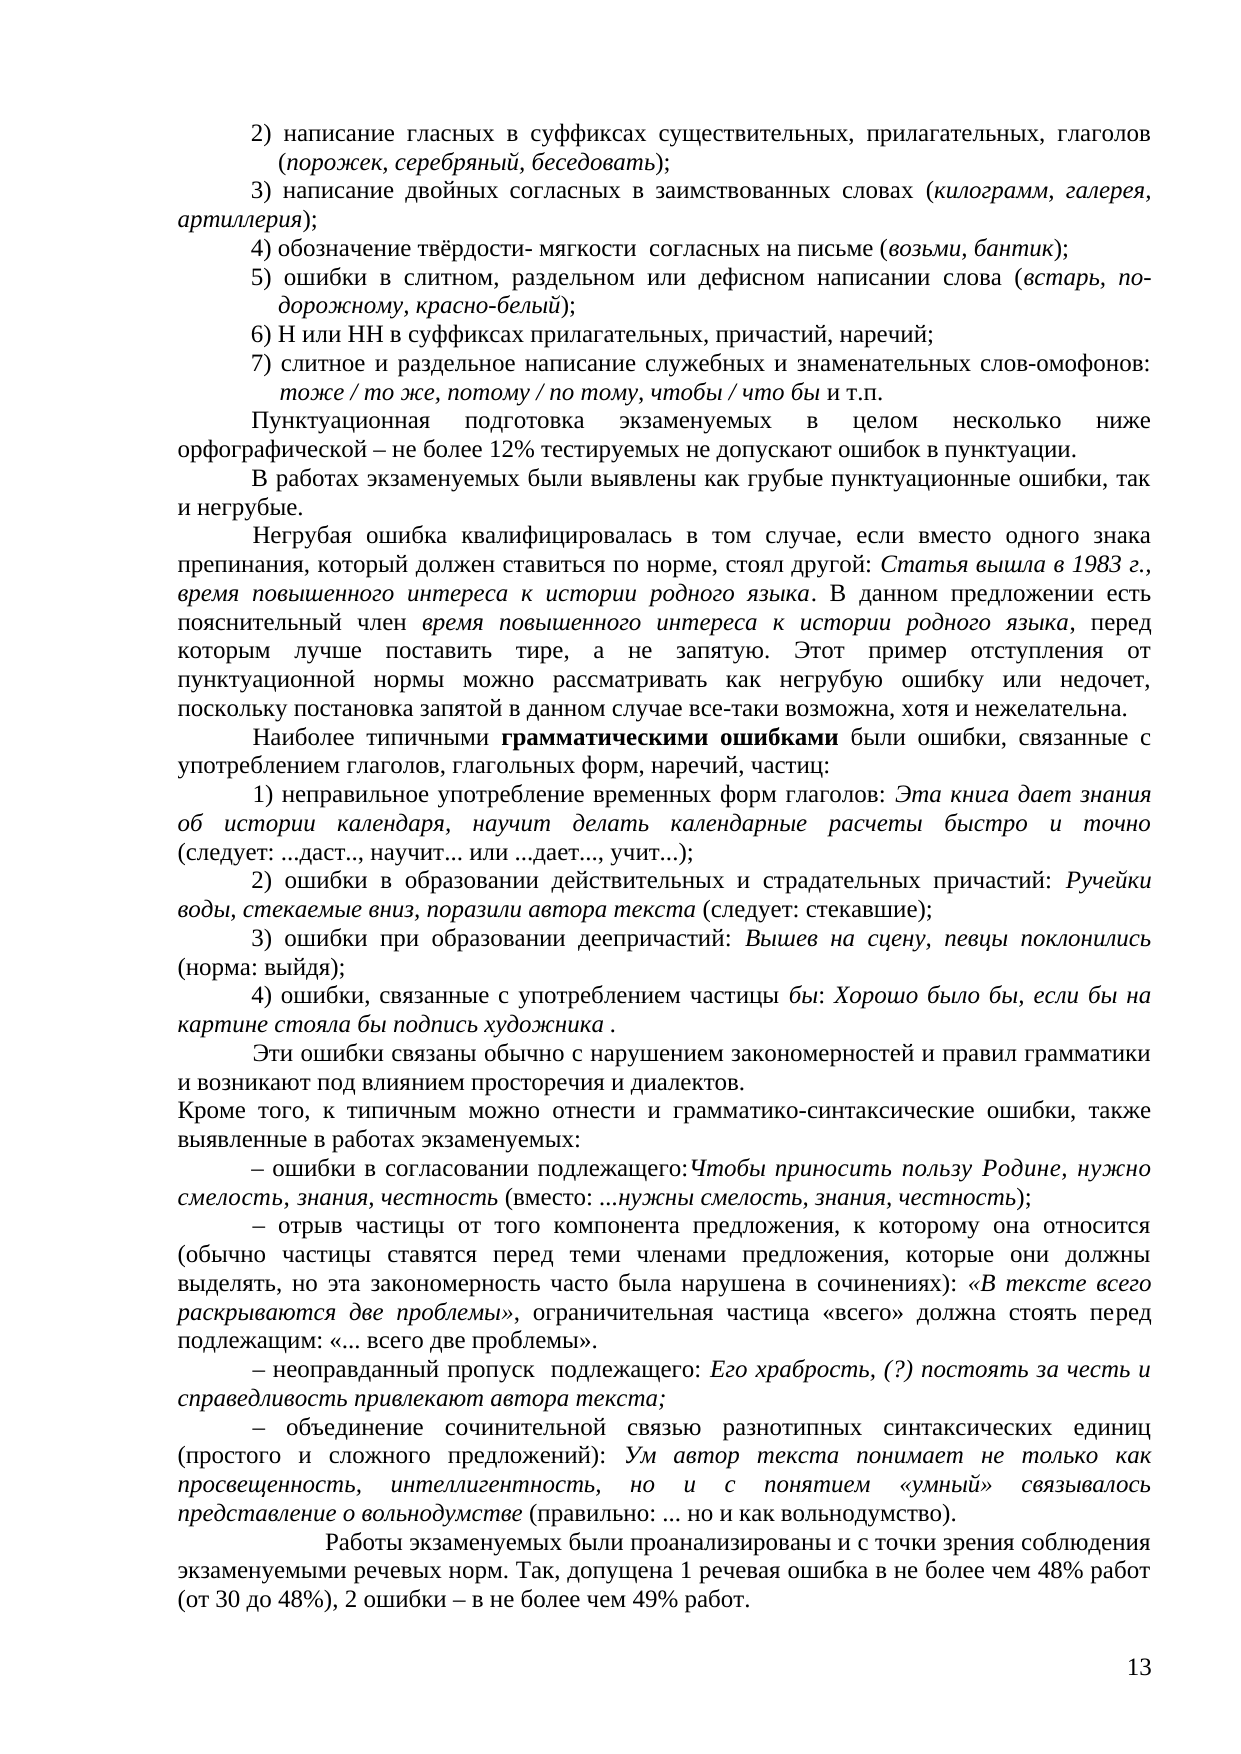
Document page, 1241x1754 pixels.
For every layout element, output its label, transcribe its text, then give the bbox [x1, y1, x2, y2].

text 5) ошибки в слитном, раздельном или дефисном написании слова (встарь, по-дорожному, красно-белый); [251, 262, 1152, 319]
text 3) ошибки при образовании деепричастий: Вышев на сцену, певцы поклонились (норма: выйдя); [177, 923, 1152, 981]
text В работах экзаменуемых были выявлены как грубые пунктуационные ошибки, так и негрубые. [177, 463, 1152, 521]
text Работы экзаменуемых были проанализированы и с точки зрения соблюдения экзаменуемыми речевых норм. Так, допущена 1 речевая ошибка в не более чем 48% работ (от 30 до 48%), 2 ошибки – в не более чем 49% работ. [177, 1527, 1152, 1613]
text 3) написание двойных согласных в заимствованных словах (килограмм, галерея, артиллерия); [177, 176, 1152, 233]
text 2) написание гласных в суффиксах существительных, прилагательных, глаголов (порожек, серебряный, беседовать); [251, 118, 1152, 176]
text Наиболее типичными грамматическими ошибками были ошибки, связанные с употреблением глаголов, глагольных форм, наречий, частиц: [177, 722, 1152, 779]
text – объединение сочинительной связью разнотипных синтаксических единиц (простого и сложного предложений): Ум автор текста понимает не только как просвещенность, интеллигентность, но и с понятием «умный» связывалось представление о вольнодумстве (правильно: ... но и как вольнодумство). [177, 1412, 1152, 1527]
text 7) слитное и раздельное написание служебных и знаменательных слов-омофонов: тоже / то же, потому / по тому, чтобы / что бы и т.п. [251, 348, 1152, 406]
text 1) неправильное употребление временных форм глаголов: Эта книга дает знания об истории календаря, научит делать календарные расчеты быстро и точно (следует: ...даст.., научит... или ...дает..., учит...); [177, 779, 1152, 866]
text – отрыв частицы от того компонента предложения, к которому она относится (обычно частицы ставятся перед теми членами предложения, которые они должны выделять, но эта закономерность часто была нарушена в сочинениях): «В тексте всего раскрываются две проблемы», ограничительная частица «всего» должна стоять перед подлежащим: «... всего две проблемы». [177, 1211, 1152, 1354]
text 6) Н или НН в суффиксах прилагательных, причастий, наречий; [177, 319, 1152, 348]
text 2) ошибки в образовании действительных и страдательных причастий: Ручейки воды, стекаемые вниз, поразили автора текста (следует: стекавшие); [177, 866, 1152, 923]
text Эти ошибки связаны обычно с нарушением закономерностей и правил грамматики и возникают под влиянием просторечия и диалектов. [177, 1038, 1152, 1096]
text Негрубая ошибка квалифицировалась в том случае, если вместо одного знака препинания, который должен ставиться по норме, стоял другой: Статья вышла в 1983 г., время повышенного интереса к истории родного языка. В данном предложении есть пояснительный член время повышенного интереса к истории родного языка, перед которым лучше поставить тире, а не запятую. Этот пример отступления от пунктуационной нормы можно рассматривать как негрубую ошибку или недочет, поскольку постановка запятой в данном случае все-таки возможна, хотя и нежелательна. [177, 521, 1152, 722]
text – неоправданный пропуск подлежащего: Его храбрость, (?) постоять за честь и справедливость привлекают автора текста; [177, 1354, 1152, 1412]
text Кроме того, к типичным можно отнести и грамматико-синтаксические ошибки, также выявленные в работах экзаменуемых: [177, 1096, 1152, 1153]
text 4) обозначение твёрдости- мягкости согласных на письме (возьми, бантик); [177, 233, 1152, 262]
text Пунктуационная подготовка экзаменуемых в целом несколько ниже орфографической – не более 12% тестируемых не допускают ошибок в пунктуации. [177, 406, 1152, 463]
text 4) ошибки, связанные с употреблением частицы бы: Хорошо было бы, если бы на картине стояла бы подпись художника . [177, 981, 1152, 1038]
text – ошибки в согласовании подлежащего:Чтобы приносить пользу Родине, нужно смелость, знания, честность (вместо: ...нужны смелость, знания, честность); [177, 1153, 1152, 1211]
